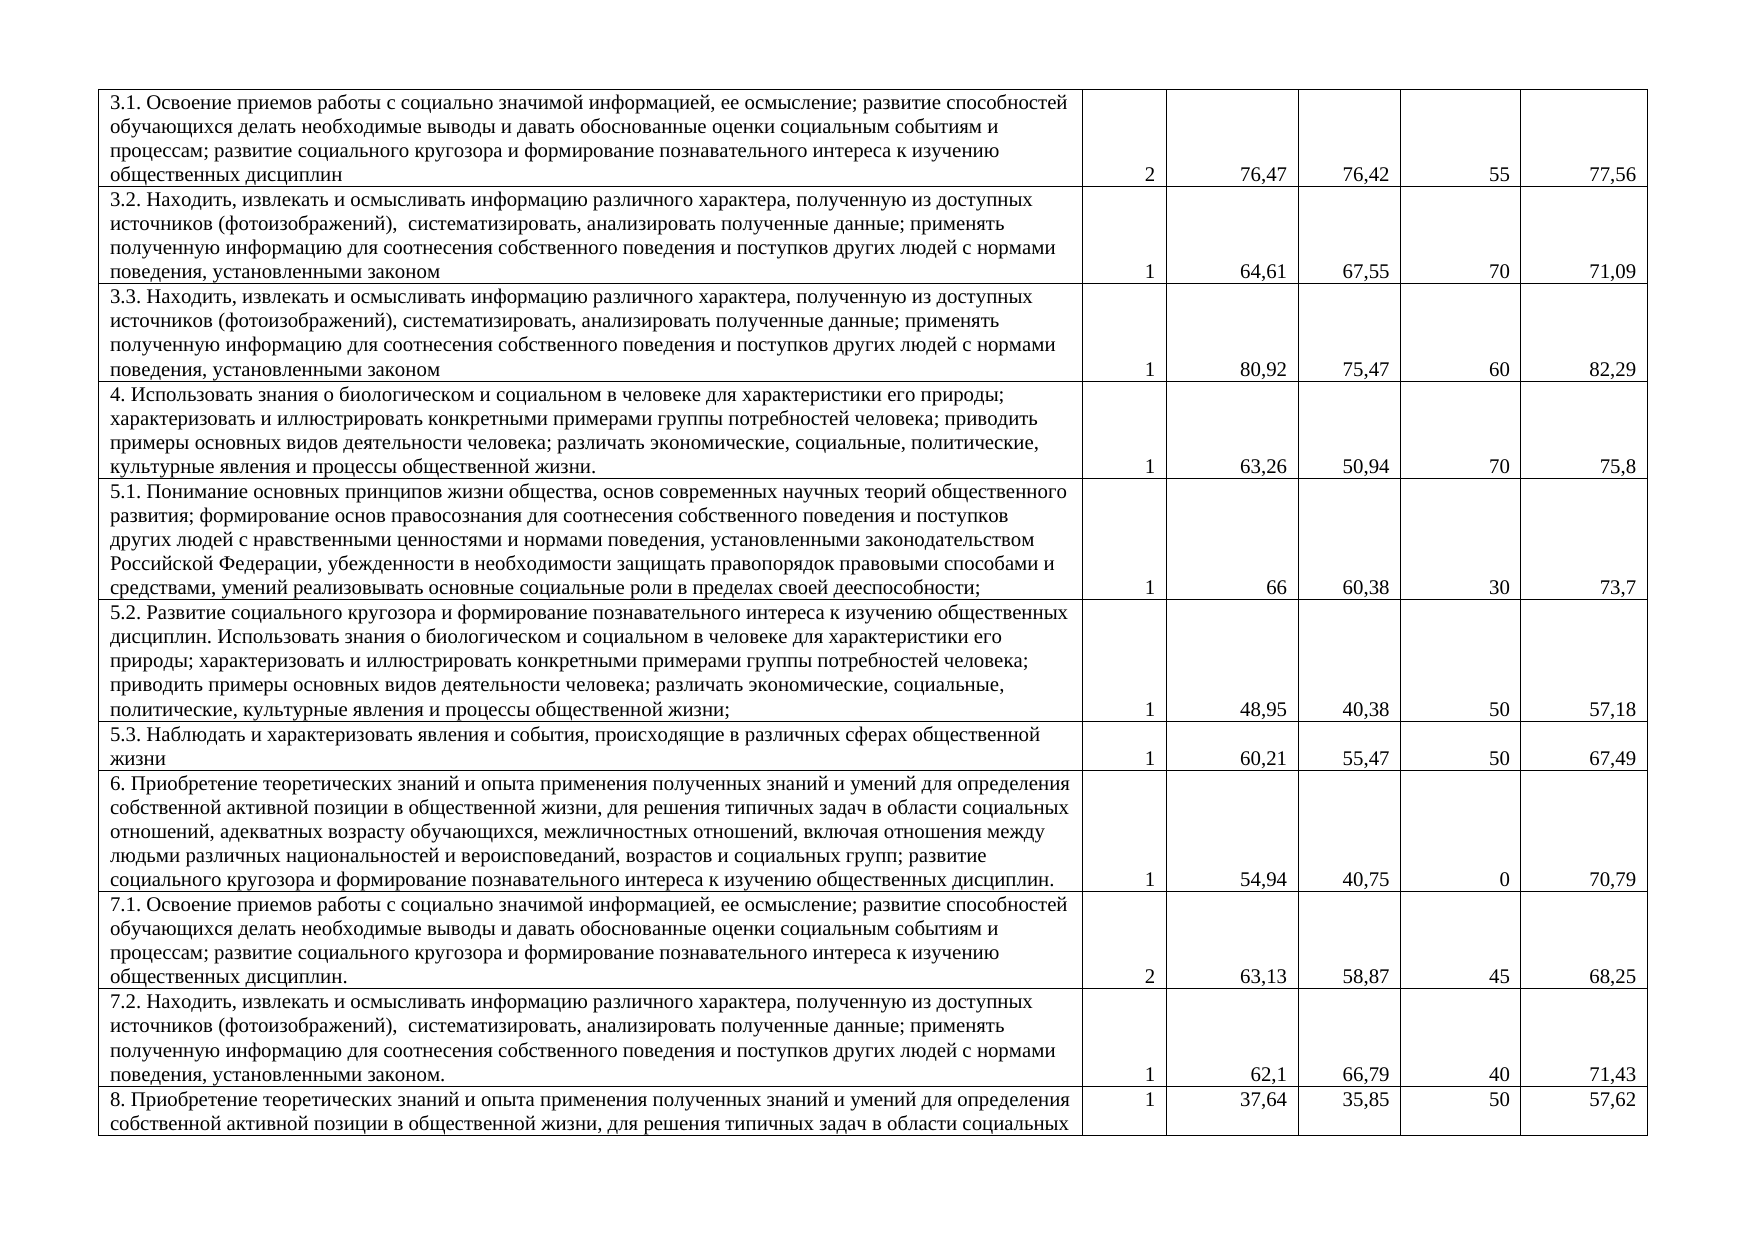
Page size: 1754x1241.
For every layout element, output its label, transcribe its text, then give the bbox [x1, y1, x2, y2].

table_cell 1 [1083, 1087, 1166, 1135]
table_cell 3.3. Находить, извлекать и осмысливать информацию различного характера, полученную из доступных источников (фотоизображений), систематизировать, анализировать полученные данные; применять полученную информацию для соотнесения собственного поведения и поступков других людей с нормами поведения, установленными законом [99, 284, 1082, 381]
table_cell 7.1. Освоение приемов работы с социально значимой информацией, ее осмысление; развитие способностей обучающихся делать необходимые выводы и давать обоснованные оценки социальным событиям и процессам; развитие социального кругозора и формирование познавательного интереса к изучению общественных дисциплин. [99, 892, 1082, 988]
table_cell 70,79 [1521, 771, 1647, 891]
table_cell 40,38 [1299, 600, 1400, 721]
table_cell 58,87 [1299, 892, 1400, 988]
table_cell 50,94 [1299, 382, 1400, 478]
table_cell 55 [1401, 90, 1520, 186]
table_cell 71,43 [1521, 989, 1647, 1086]
table_cell 73,7 [1521, 479, 1647, 599]
table_cell 50 [1401, 600, 1520, 721]
table_cell 48,95 [1167, 600, 1298, 721]
table_cell 68,25 [1521, 892, 1647, 988]
table_cell 5.1. Понимание основных принципов жизни общества, основ современных научных теорий общественного развития; формирование основ правосознания для соотнесения собственного поведения и поступков других людей с нравственными ценностями и нормами поведения, установленными законодательством Российской Федерации, убежденности в необходимости защищать правопорядок правовыми способами и средствами, умений реализовывать основные социальные роли в пределах своей дееспособности; [99, 479, 1082, 599]
table_cell 45 [1401, 892, 1520, 988]
table_cell 71,09 [1521, 187, 1647, 283]
table_cell 50 [1401, 722, 1520, 770]
table_cell 60,21 [1167, 722, 1298, 770]
table_cell 40 [1401, 989, 1520, 1086]
table_cell 76,47 [1167, 90, 1298, 186]
table_cell 5.2. Развитие социального кругозора и формирование познавательного интереса к изучению общественных дисциплин. Использовать знания о биологическом и социальном в человеке для характеристики его природы; характеризовать и иллюстрировать конкретными примерами группы потребностей человека; приводить примеры основных видов деятельности человека; различать экономические, социальные, политические, культурные явления и процессы общественной жизни; [99, 600, 1082, 721]
table_cell 82,29 [1521, 284, 1647, 381]
table_cell 1 [1083, 382, 1166, 478]
table_cell 3.2. Находить, извлекать и осмысливать информацию различного характера, полученную из доступных источников (фотоизображений), систематизировать, анализировать полученные данные; применять полученную информацию для соотнесения собственного поведения и поступков других людей с нормами поведения, установленными законом [99, 187, 1082, 283]
table_cell 1 [1083, 722, 1166, 770]
table_cell 1 [1083, 187, 1166, 283]
table_cell 64,61 [1167, 187, 1298, 283]
table_cell 66 [1167, 479, 1298, 599]
table_cell 54,94 [1167, 771, 1298, 891]
table_cell 1 [1083, 771, 1166, 891]
table_cell 1 [1083, 479, 1166, 599]
table_cell 6. Приобретение теоретических знаний и опыта применения полученных знаний и умений для определения собственной активной позиции в общественной жизни, для решения типичных задач в области социальных отношений, адекватных возрасту обучающихся, межличностных отношений, включая отношения между людьми различных национальностей и вероисповеданий, возрастов и социальных групп; развитие социального кругозора и формирование познавательного интереса к изучению общественных дисциплин. [99, 771, 1082, 891]
table_cell 62,1 [1167, 989, 1298, 1086]
table_cell 1 [1083, 284, 1166, 381]
table_cell 0 [1401, 771, 1520, 891]
table_cell 2 [1083, 90, 1166, 186]
table_cell 40,75 [1299, 771, 1400, 891]
table_cell 70 [1401, 187, 1520, 283]
table_cell 77,56 [1521, 90, 1647, 186]
table_cell 55,47 [1299, 722, 1400, 770]
table_cell 35,85 [1299, 1087, 1400, 1135]
table_cell 67,55 [1299, 187, 1400, 283]
table_cell 63,13 [1167, 892, 1298, 988]
table_cell 75,47 [1299, 284, 1400, 381]
table_cell 66,79 [1299, 989, 1400, 1086]
table_cell 63,26 [1167, 382, 1298, 478]
table_cell 60 [1401, 284, 1520, 381]
table_cell 5.3. Наблюдать и характеризовать явления и события, происходящие в различных сферах общественной жизни [99, 722, 1082, 770]
table_cell 57,62 [1521, 1087, 1647, 1135]
table_cell 4. Использовать знания о биологическом и социальном в человеке для характеристики его природы; характеризовать и иллюстрировать конкретными примерами группы потребностей человека; приводить примеры основных видов деятельности человека; различать экономические, социальные, политические, культурные явления и процессы общественной жизни. [99, 382, 1082, 478]
table_cell 37,64 [1167, 1087, 1298, 1135]
table_cell 50 [1401, 1087, 1520, 1135]
table_cell 60,38 [1299, 479, 1400, 599]
table_cell 1 [1083, 600, 1166, 721]
table_cell 76,42 [1299, 90, 1400, 186]
table_cell 2 [1083, 892, 1166, 988]
table_cell 30 [1401, 479, 1520, 599]
table_cell 3.1. Освоение приемов работы с социально значимой информацией, ее осмысление; развитие способностей обучающихся делать необходимые выводы и давать обоснованные оценки социальным событиям и процессам; развитие социального кругозора и формирование познавательного интереса к изучению общественных дисциплин [99, 90, 1082, 186]
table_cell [99, 1087, 1082, 1135]
table_cell 67,49 [1521, 722, 1647, 770]
table_cell 80,92 [1167, 284, 1298, 381]
table_cell 75,8 [1521, 382, 1647, 478]
table_cell 57,18 [1521, 600, 1647, 721]
table_cell 70 [1401, 382, 1520, 478]
table_cell 1 [1083, 989, 1166, 1086]
table_cell 7.2. Находить, извлекать и осмысливать информацию различного характера, полученную из доступных источников (фотоизображений), систематизировать, анализировать полученные данные; применять полученную информацию для соотнесения собственного поведения и поступков других людей с нормами поведения, установленными законом. [99, 989, 1082, 1086]
